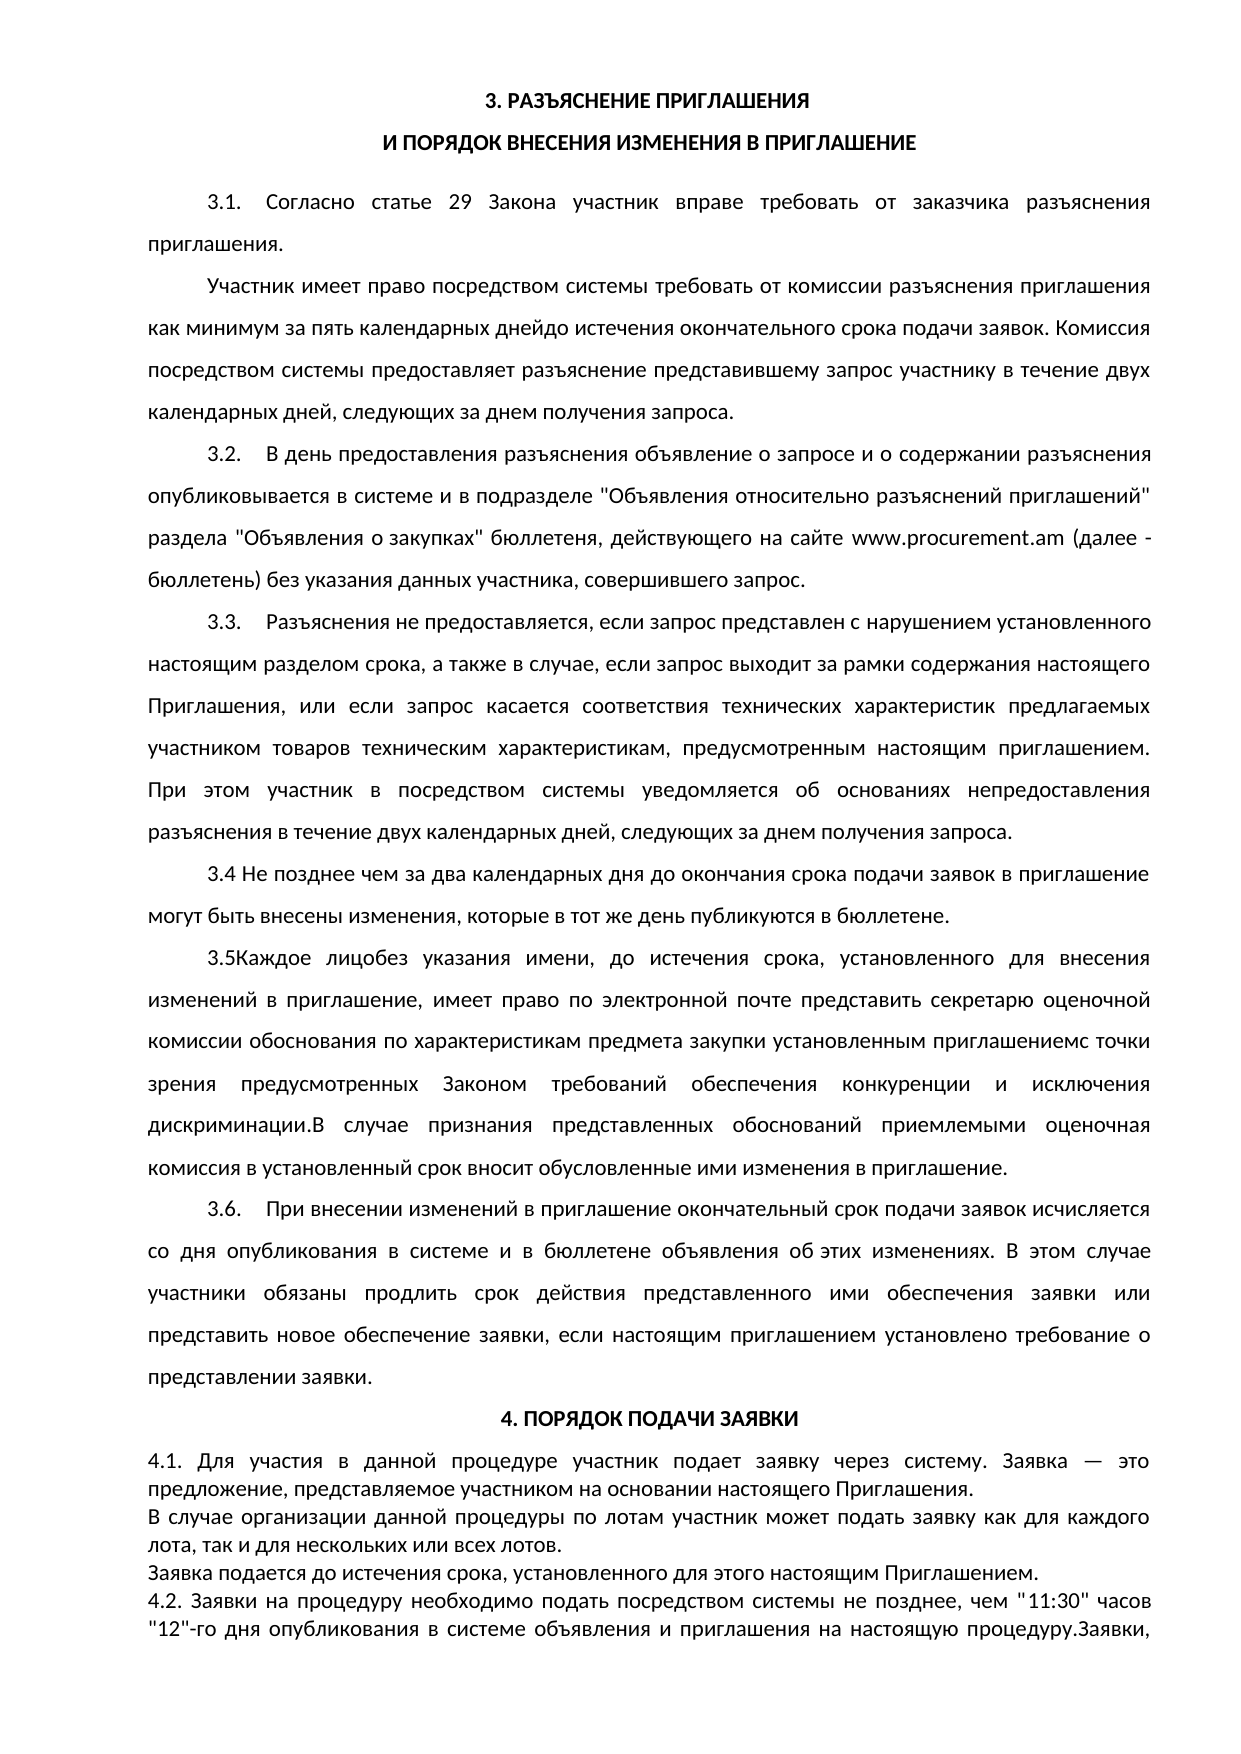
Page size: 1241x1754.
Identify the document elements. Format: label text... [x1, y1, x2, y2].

text 3.4 Не позднее чем за два календарных дня до окончания срока подачи заявок в приглашение могут быть внесены изменения, которые в тот же день публикуются в бюллетене. [148, 859, 1152, 929]
text 3.5Каждое лицобез указания имени, до истечения срока, установленного для внесения изменений в приглашение, имеет право по электронной почте представить секретарю оценочной комиссии обоснования по характеристикам предмета закупки установленным приглашениемс точки зрения предусмотренных Законом требований обеспечения конкуренции и исключения дискриминации.В случае признания представленных обоснований приемлемыми оценочная комиссия в установленный срок вносит обусловленные ими изменения в приглашение. [148, 943, 1152, 1181]
text 3. РАЗЪЯСНЕНИЕ ПРИГЛАШЕНИЯ И ПОРЯДОК ВНЕСЕНИЯ ИЗМЕНЕНИЯ В ПРИГЛАШЕНИЕ [148, 86, 1152, 156]
text Заявка подается до истечения срока, установленного для этого настоящим Приглашением. [148, 1558, 1152, 1587]
text 3.1. Согласно статье 29 Закона участник вправе требовать от заказчика разъяснения приглашения. [148, 187, 1152, 257]
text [148, 1587, 1152, 1643]
text 3.2. В день предоставления разъяснения объявление о запросе и о содержании разъяснения опубликовывается в системе и в подразделе "Объявления относительно разъяснений приглашений" раздела "Объявления о закупках" бюллетеня, действующего на сайте www.procurement.am (далее - бюллетень) без указания данных участника, совершившего запрос. [148, 439, 1152, 593]
text 3.3. Разъяснения не предоставляется, если запрос представлен с нарушением установленного настоящим разделом срока, а также в случае, если запрос выходит за рамки содержания настоящего Приглашения, или если запрос касается соответствия технических характеристик предлагаемых участником товаров техническим характеристикам, предусмотренным настоящим приглашением. При этом участник в посредством системы уведомляется об основаниях непредоставления разъяснения в течение двух календарных дней, следующих за днем получения запроса. [148, 607, 1152, 845]
text 4. ПОРЯДОК ПОДАЧИ ЗАЯВКИ [148, 1404, 1152, 1432]
text 4.1. Для участия в данной процедуре участник подает заявку через систему. Заявка — это предложение, представляемое участником на основании настоящего Приглашения. [148, 1446, 1152, 1502]
text 3.6. При внесении изменений в приглашение окончательный срок подачи заявок исчисляется со дня опубликования в системе и в бюллетене объявления об этих изменениях. В этом случае участники обязаны продлить срок действия представленного ими обеспечения заявки или представить новое обеспечение заявки, если настоящим приглашением установлено требование о представлении заявки. [148, 1194, 1152, 1391]
text Участник имеет право посредством системы требовать от комиссии разъяснения приглашения как минимум за пять календарных днейдо истечения окончательного срока подачи заявок. Комиссия посредством системы предоставляет разъяснение представившему запрос участнику в течение двух календарных дней, следующих за днем получения запроса. [148, 271, 1152, 425]
text В случае организации данной процедуры по лотам участник может подать заявку как для каждого лота, так и для нескольких или всех лотов. [148, 1502, 1152, 1558]
